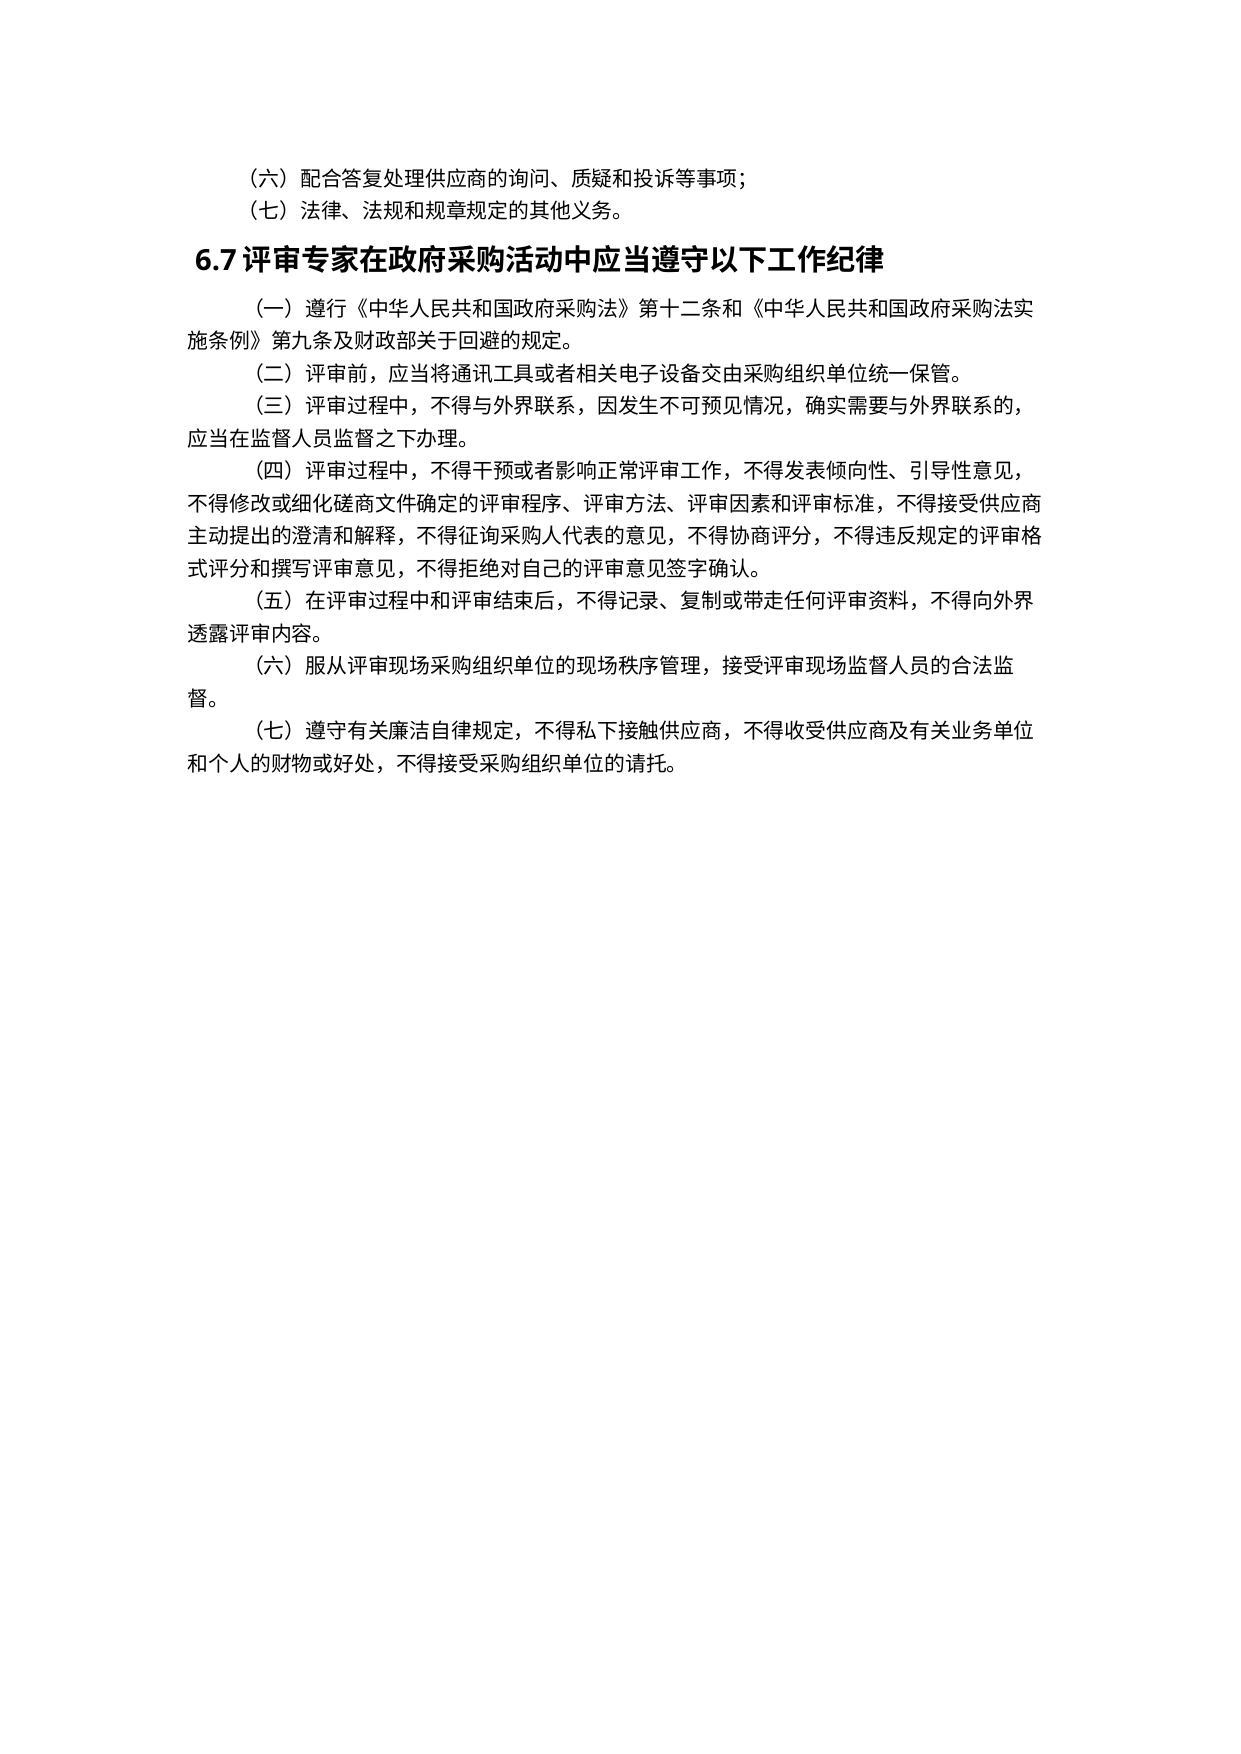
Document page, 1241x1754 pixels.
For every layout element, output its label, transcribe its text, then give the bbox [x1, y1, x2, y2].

text （六）配合答复处理供应商的询问、质疑和投诉等事项； [187, 162, 1053, 194]
text （七）法律、法规和规章规定的其他义务。 [187, 194, 1053, 227]
text （四）评审过程中，不得干预或者影响正常评审工作，不得发表倾向性、引导性意见， 不得修改或细化磋商文件确定的评审程序、评审方法、评审因素和评审标准，不得接受供应商主动提出的澄清和解释，不得征询采购人代表的意见，不得协商评分，不得违反规定的评审格式评分和撰写评审意见，不得拒绝对自己的评审意见签字确认。 [187, 454, 1053, 584]
text （七）遵守有关廉洁自律规定，不得私下接触供应商，不得收受供应商及有关业务单位和个人的财物或好处，不得接受采购组织单位的请托。 [187, 714, 1053, 779]
text （五）在评审过程中和评审结束后，不得记录、复制或带走任何评审资料，不得向外界透露评审内容。 [187, 584, 1053, 649]
text （二）评审前，应当将通讯工具或者相关电子设备交由采购组织单位统一保管。 [187, 357, 1053, 389]
text （六）服从评审现场采购组织单位的现场秩序管理，接受评审现场监督人员的合法监督。 [187, 649, 1053, 714]
text 6.7评审专家在政府采购活动中应当遵守以下工作纪律 [187, 227, 1053, 292]
text （一）遵行《中华人民共和国政府采购法》第十二条和《中华人民共和国政府采购法实施条例》第九条及财政部关于回避的规定。 [187, 292, 1053, 357]
text （三）评审过程中，不得与外界联系，因发生不可预见情况，确实需要与外界联系的， 应当在监督人员监督之下办理。 [187, 389, 1053, 454]
